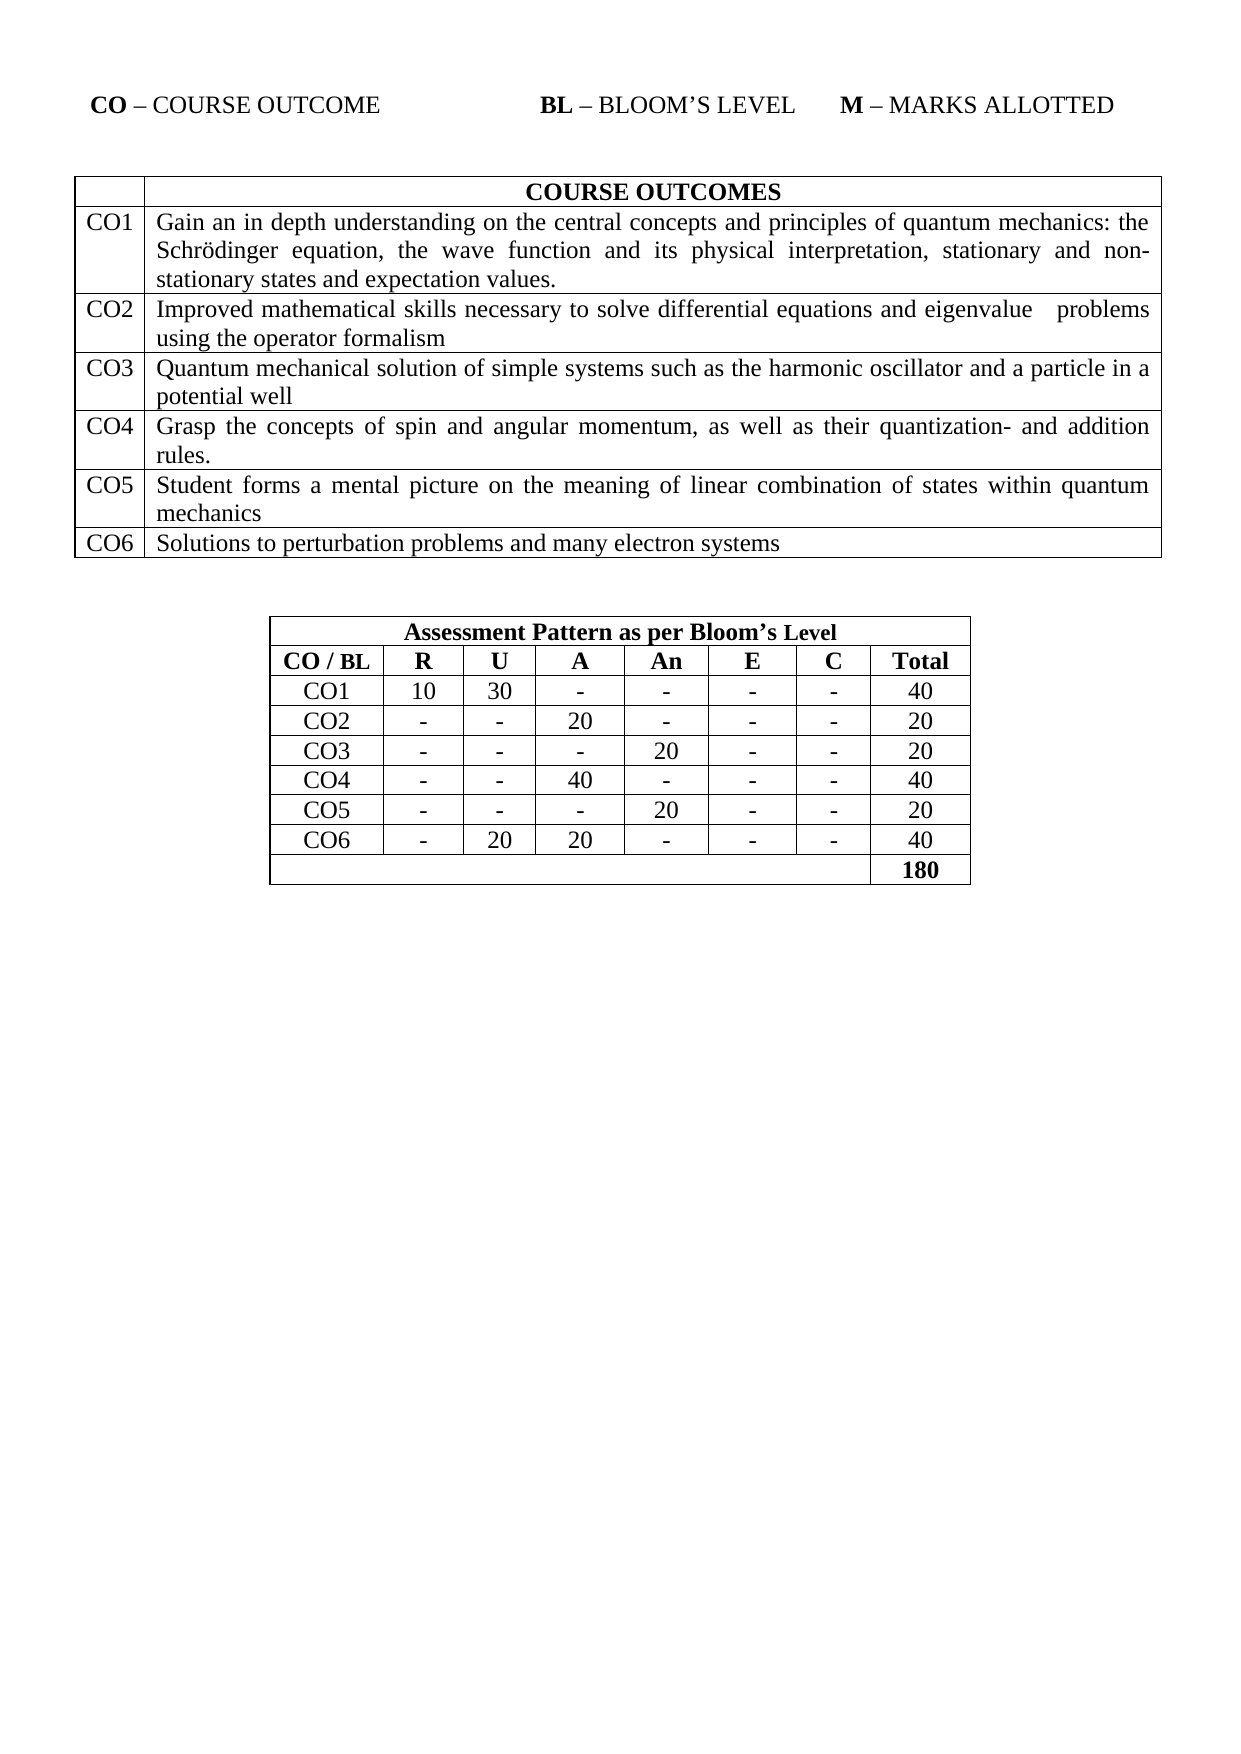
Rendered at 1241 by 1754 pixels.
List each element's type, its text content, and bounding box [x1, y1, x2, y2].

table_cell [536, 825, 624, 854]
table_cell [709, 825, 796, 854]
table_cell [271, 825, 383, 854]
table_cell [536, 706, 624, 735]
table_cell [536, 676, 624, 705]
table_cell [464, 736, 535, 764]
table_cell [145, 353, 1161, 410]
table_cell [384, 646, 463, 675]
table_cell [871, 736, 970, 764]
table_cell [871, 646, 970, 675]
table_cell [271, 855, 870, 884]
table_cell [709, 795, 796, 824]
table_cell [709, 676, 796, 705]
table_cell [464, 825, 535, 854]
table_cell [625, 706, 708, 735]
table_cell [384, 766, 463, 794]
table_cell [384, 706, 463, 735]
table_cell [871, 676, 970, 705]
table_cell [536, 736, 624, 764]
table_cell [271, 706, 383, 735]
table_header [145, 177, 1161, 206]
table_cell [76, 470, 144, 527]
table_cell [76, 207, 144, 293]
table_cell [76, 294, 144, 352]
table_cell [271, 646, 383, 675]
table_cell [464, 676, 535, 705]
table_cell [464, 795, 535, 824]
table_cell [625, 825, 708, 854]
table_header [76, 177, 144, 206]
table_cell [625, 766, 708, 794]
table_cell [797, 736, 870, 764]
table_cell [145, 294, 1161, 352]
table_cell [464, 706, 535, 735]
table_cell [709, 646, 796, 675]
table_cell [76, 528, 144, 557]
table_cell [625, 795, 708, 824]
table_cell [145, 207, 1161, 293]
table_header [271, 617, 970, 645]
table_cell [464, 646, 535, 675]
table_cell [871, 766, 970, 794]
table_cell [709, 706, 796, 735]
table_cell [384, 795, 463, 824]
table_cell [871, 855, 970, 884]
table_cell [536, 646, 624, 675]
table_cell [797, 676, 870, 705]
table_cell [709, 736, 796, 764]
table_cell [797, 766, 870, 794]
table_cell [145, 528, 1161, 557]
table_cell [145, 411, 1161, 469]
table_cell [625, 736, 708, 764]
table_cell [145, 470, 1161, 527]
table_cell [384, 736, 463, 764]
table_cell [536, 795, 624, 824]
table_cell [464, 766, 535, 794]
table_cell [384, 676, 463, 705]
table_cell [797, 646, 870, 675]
text CO – COURSE OUTCOME BL – BLOOM’S LEVEL M – MARKS ALLOTTED [90, 90, 1150, 118]
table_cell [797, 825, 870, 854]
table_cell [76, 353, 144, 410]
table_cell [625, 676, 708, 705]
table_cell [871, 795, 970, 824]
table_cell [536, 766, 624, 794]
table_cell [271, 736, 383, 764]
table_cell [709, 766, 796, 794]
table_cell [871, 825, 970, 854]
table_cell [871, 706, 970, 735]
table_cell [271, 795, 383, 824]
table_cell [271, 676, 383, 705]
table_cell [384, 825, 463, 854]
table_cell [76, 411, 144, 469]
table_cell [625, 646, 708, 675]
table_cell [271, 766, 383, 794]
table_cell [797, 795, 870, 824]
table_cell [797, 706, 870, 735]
